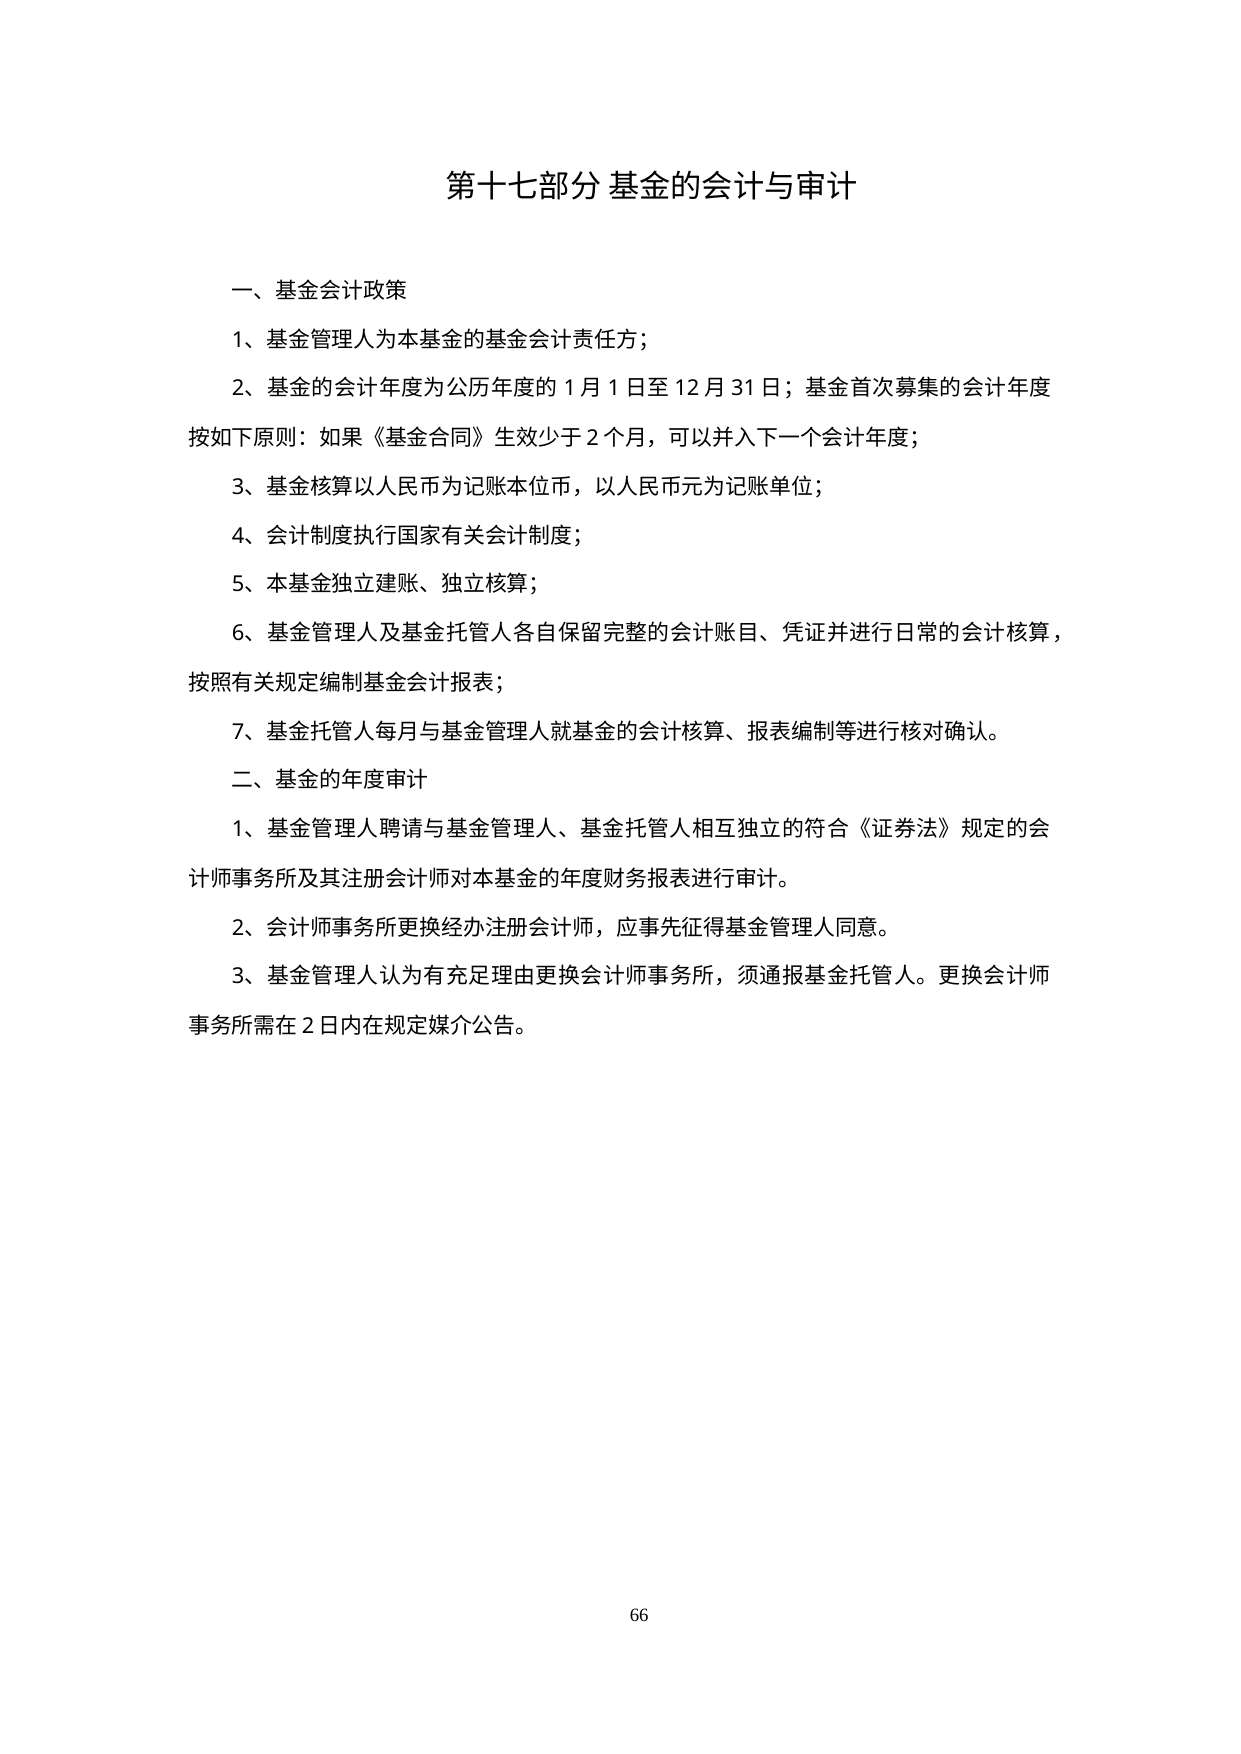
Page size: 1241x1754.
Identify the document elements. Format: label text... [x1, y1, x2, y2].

text 1、基金管理人聘请与基金管理人、基金托管人相互独立的符合《证券法》规定的会计师事务所及其注册会计师对本基金的年度财务报表进行审计。 [188, 811, 1052, 893]
text 3、基金核算以人民币为记账本位币，以人民币元为记账单位； [188, 468, 1052, 501]
text 二、基金的年度审计 [188, 762, 1052, 795]
text 5、本基金独立建账、独立核算； [188, 566, 1052, 599]
text 1、基金管理人为本基金的基金会计责任方； [188, 321, 1052, 354]
text 2、会计师事务所更换经办注册会计师，应事先征得基金管理人同意。 [188, 909, 1052, 942]
text 6、基金管理人及基金托管人各自保留完整的会计账目、凭证并进行日常的会计核算，按照有关规定编制基金会计报表； [188, 615, 1052, 697]
text 一、基金会计政策 [188, 272, 1052, 305]
text 2、基金的会计年度为公历年度的1月1日至12月31日；基金首次募集的会计年度按如下原则：如果《基金合同》生效少于2个月，可以并入下一个会计年度； [188, 370, 1052, 452]
text 3、基金管理人认为有充足理由更换会计师事务所，须通报基金托管人。更换会计师事务所需在2日内在规定媒介公告。 [188, 958, 1052, 1040]
text 第十七部分 基金的会计与审计 [188, 150, 1052, 216]
text 7、基金托管人每月与基金管理人就基金的会计核算、报表编制等进行核对确认。 [188, 713, 1052, 746]
text 4、会计制度执行国家有关会计制度； [188, 517, 1052, 550]
